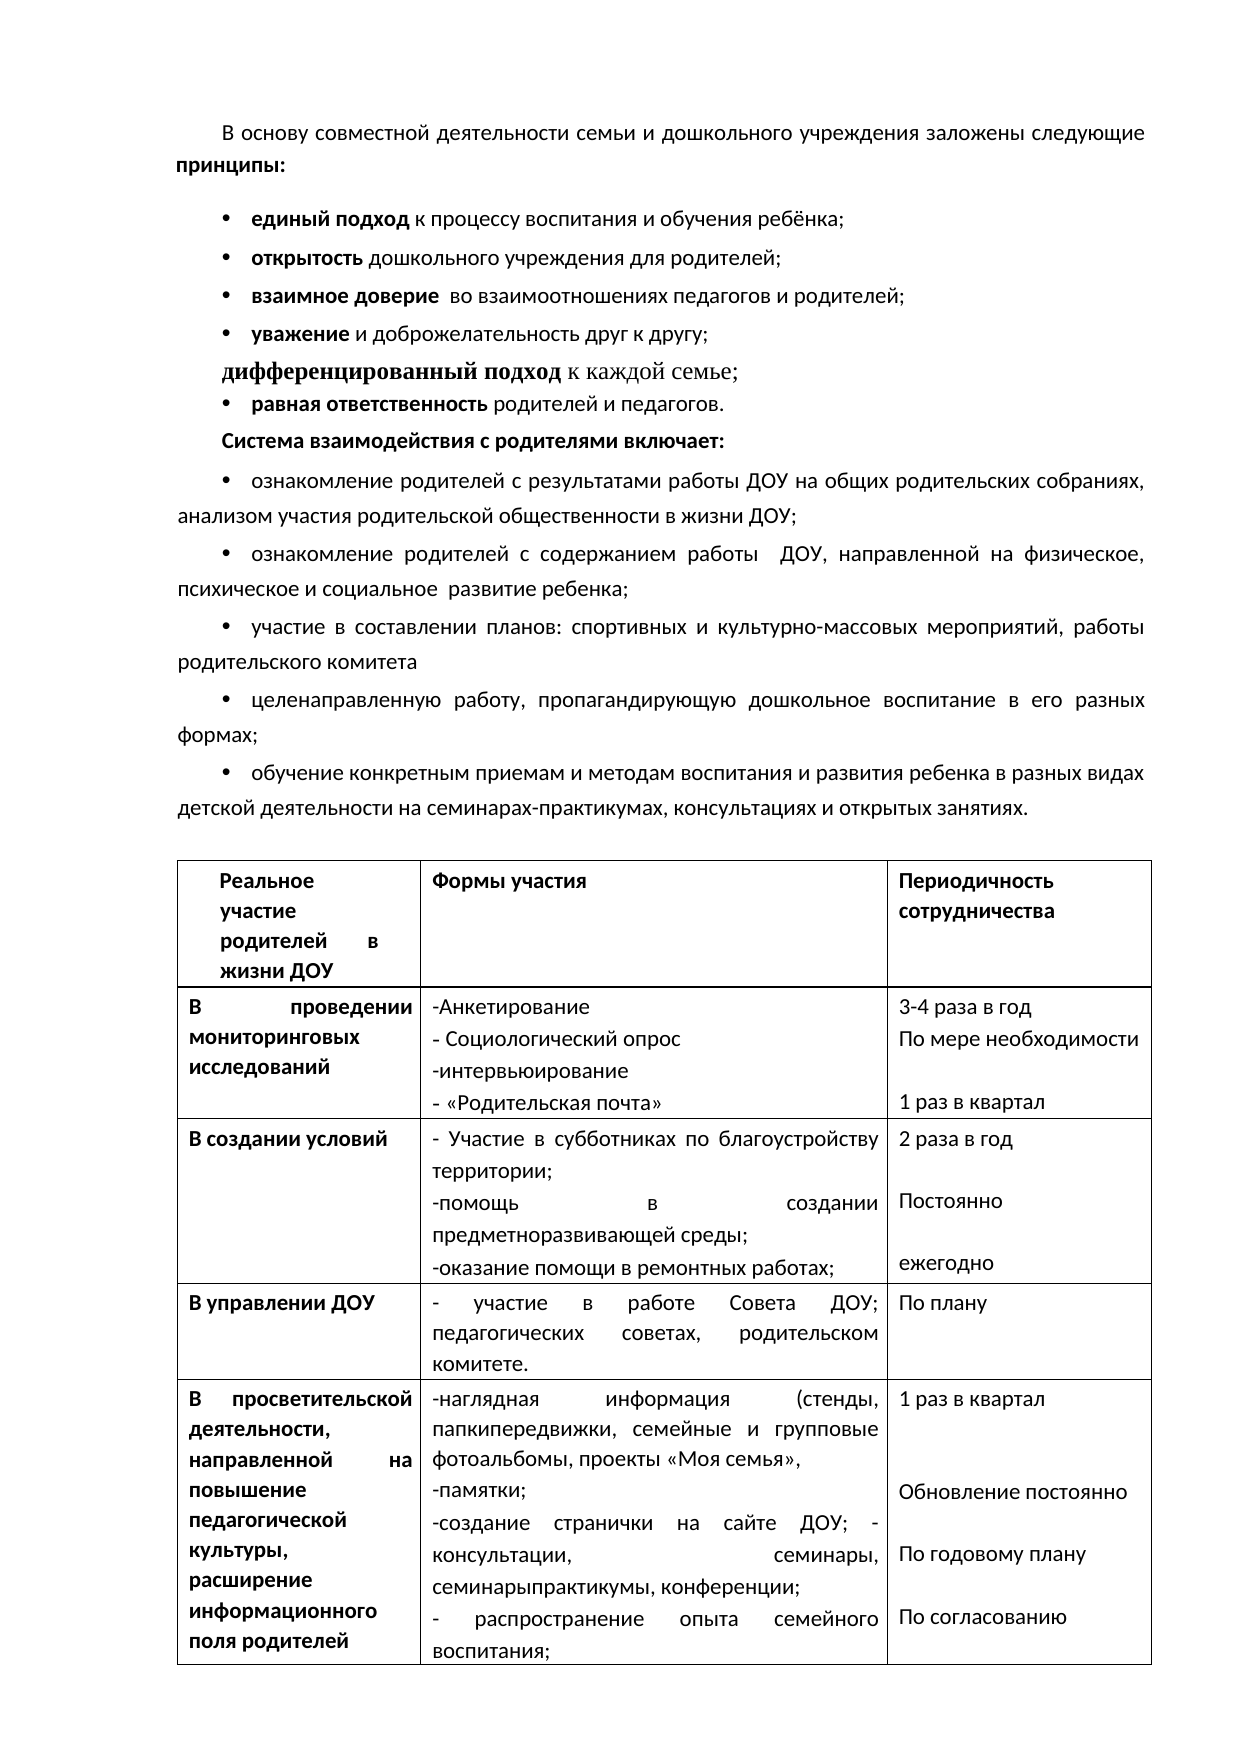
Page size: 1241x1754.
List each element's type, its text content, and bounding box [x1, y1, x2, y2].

table_cell - участие в работе Совета ДОУ; педагогических советах, родительском комитете. [421, 1284, 887, 1379]
table_cell По плану [888, 1284, 1151, 1379]
table_cell 3-4 раза в год По мере необходимости 1 раз в квартал [888, 988, 1151, 1118]
table_header Периодичность сотрудничества [888, 861, 1151, 986]
list равная ответственность родителей и педагогов. [177, 388, 1146, 417]
table_cell -Анкетирование Социологический опрос -интервьюирование «Родительская почта» [421, 988, 887, 1118]
text Система взаимодействия с родителями включает: [177, 426, 1147, 454]
table_cell В создании условий [178, 1119, 420, 1283]
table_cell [178, 1380, 420, 1664]
table_header Формы участия [421, 861, 887, 986]
list обучение конкретным приемам и методам воспитания и развития ребенка в разных видах детской деятельности на семинарах-практикумах, консультациях и открытых занятиях. [177, 757, 1146, 821]
table_cell 2 раза в год Постоянно ежегодно [888, 1119, 1151, 1283]
table_cell В управлении ДОУ [178, 1284, 420, 1379]
table_cell В проведении мониторинговых исследований [178, 988, 420, 1118]
table_cell - Участие в субботниках по благоустройству территории; -помощь в создании предметноразвивающей среды; -оказание помощи в ремонтных работах; [421, 1119, 887, 1283]
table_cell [888, 1380, 1151, 1664]
subtitle дифференцированный подход к каждой семье; [177, 356, 1147, 384]
list уважение и доброжелательность друг к другу; [177, 318, 1146, 347]
table_header Реальное участие родителей в жизни ДОУ [178, 861, 420, 986]
list ознакомление родителей с результатами работы ДОУ на общих родительских собраниях, анализом участия родительской общественности в жизни ДОУ; [177, 465, 1146, 529]
list целенаправленную работу, пропагандирующую дошкольное воспитание в его разных формах; [177, 684, 1146, 748]
list ознакомление родителей с содержанием работы ДОУ, направленной на физическое, психическое и социальное развитие ребенка; [177, 538, 1146, 602]
list единый подход к процессу воспитания и обучения ребёнка; [177, 203, 1146, 232]
list участие в составлении планов: спортивных и культурно-массовых мероприятий, работы родительского комитета [177, 611, 1146, 675]
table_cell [421, 1380, 887, 1664]
text В основу совместной деятельности семьи и дошкольного учреждения заложены следующие принципы: [176, 118, 1146, 178]
list открытость дошкольного учреждения для родителей; [177, 241, 1146, 271]
list взаимное доверие во взаимоотношениях педагогов и родителей; [177, 279, 1146, 309]
